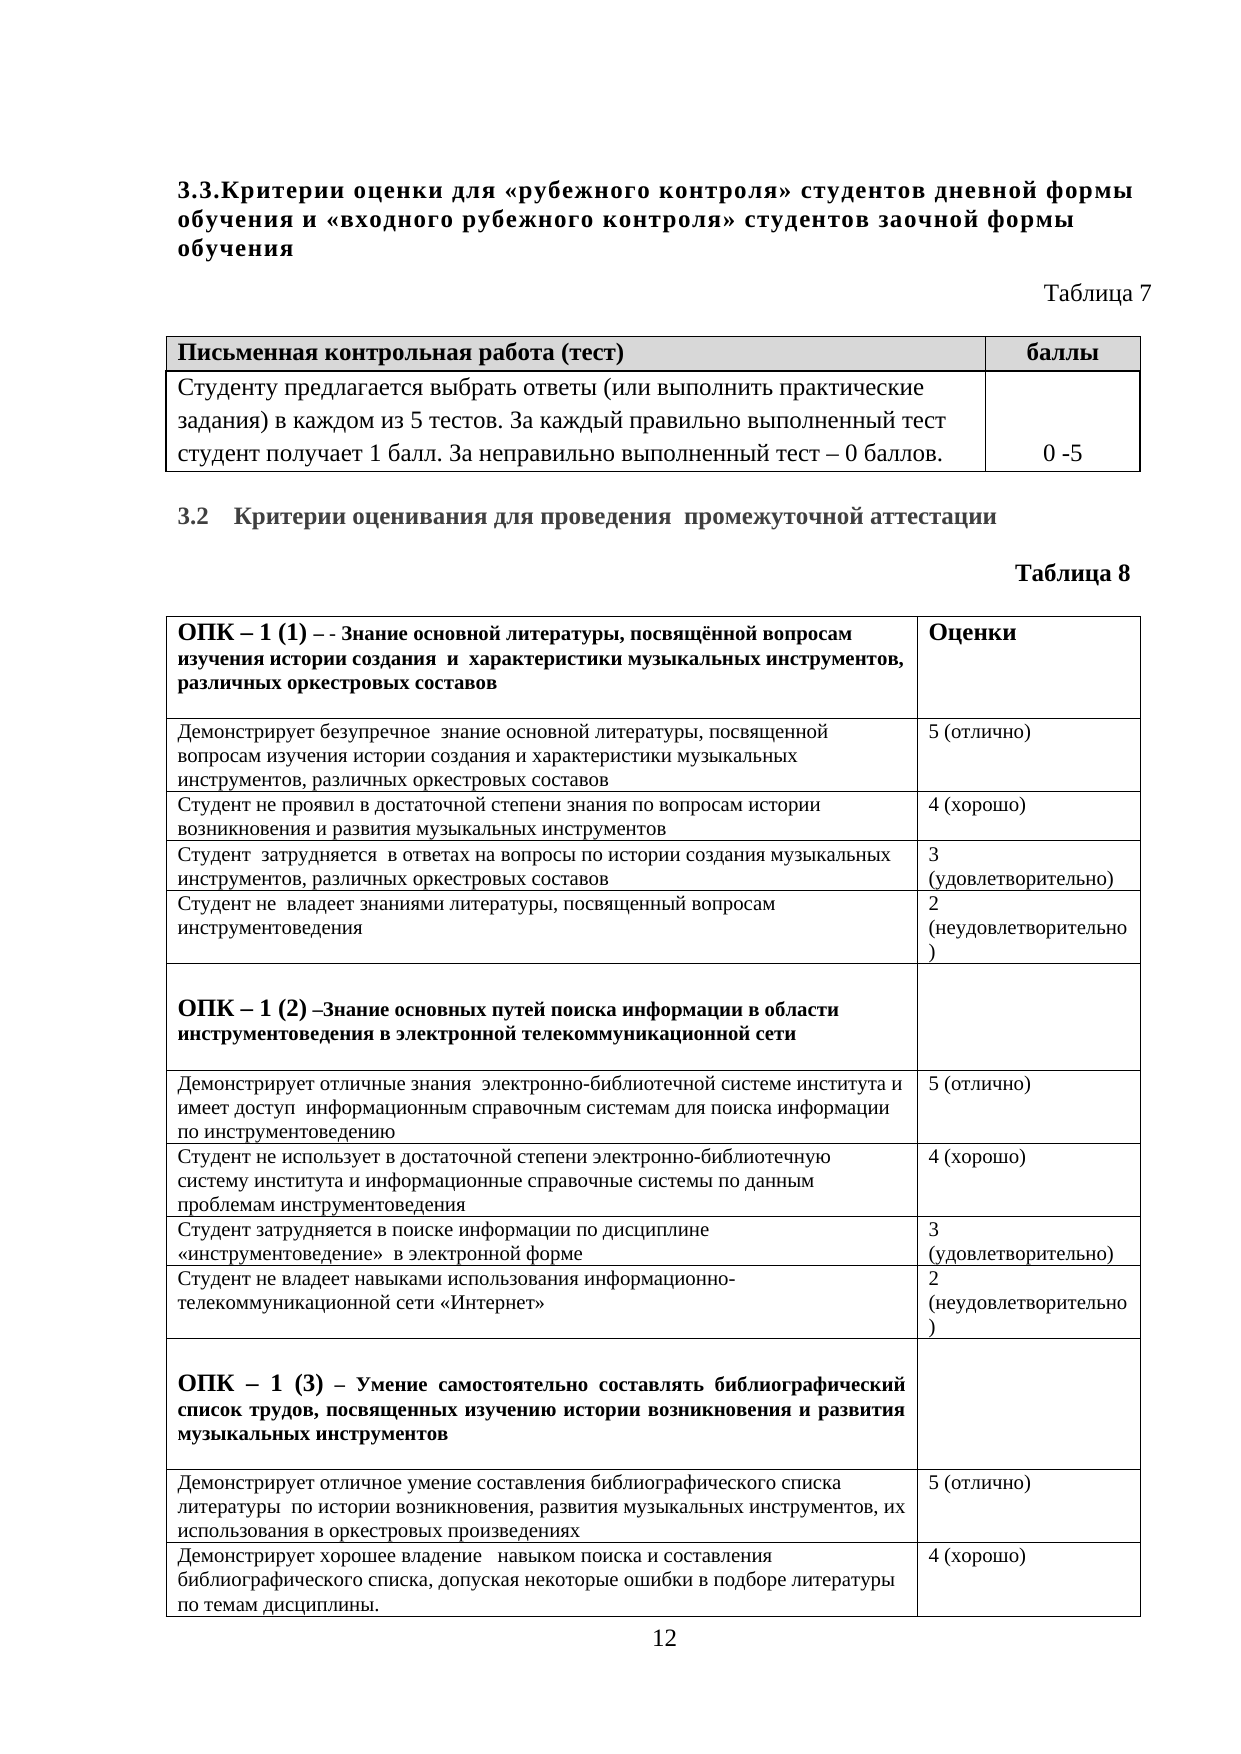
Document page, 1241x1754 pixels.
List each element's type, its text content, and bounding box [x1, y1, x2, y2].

table_cell Студенту предлагается выбрать ответы (или выполнить практические задания) в каждом из 5 тестов. За каждый правильно выполненный тест студент получает 1 балл. За неправильно выполненный тест – 0 баллов. [167, 372, 985, 471]
table_cell 4 (хорошо) [918, 1543, 1140, 1616]
table_cell Студент затрудняется в ответах на вопросы по истории создания музыкальных инструментов, различных оркестровых составов [167, 841, 917, 889]
table_cell 4 (хорошо) [918, 792, 1140, 840]
text 3.3.Критерии оценки для «рубежного контроля» студентов дневной формы обучения и «входного рубежного контроля» студентов заочной формы обучения [177, 176, 1152, 262]
table_cell Демонстрирует отличное умение составления библиографического списка литературы по истории возникновения, развития музыкальных инструментов, их использования в оркестровых произведениях [167, 1470, 917, 1542]
table_cell 3 (удовлетворительно) [918, 841, 1140, 889]
table_cell 5 (отлично) [918, 719, 1140, 791]
text Таблица 8 [215, 558, 1152, 587]
table_header Оценки [918, 617, 1140, 718]
table_cell 3 (удовлетворительно) [918, 1217, 1140, 1265]
table_header Письменная контрольная работа (тест) [167, 337, 985, 370]
table_cell ОПК – 1 (3) – Умение самостоятельно составлять библиографический список трудов, посвященных изучению истории возникновения и развития музыкальных инструментов [167, 1339, 917, 1469]
table_cell Демонстрирует хорошее владение навыком поиска и составления библиографического списка, допуская некоторые ошибки в подборе литературы по темам дисциплины. [167, 1543, 917, 1616]
text 3.2 Критерии оценивания для проведения промежуточной аттестации [177, 501, 1152, 530]
table_header баллы [986, 337, 1140, 370]
table_cell Студент затрудняется в поиске информации по дисциплине «инструментоведение» в электронной форме [167, 1217, 917, 1265]
table_cell Студент не использует в достаточной степени электронно-библиотечную систему института и информационные справочные системы по данным проблемам инструментоведения [167, 1144, 917, 1216]
table_cell Демонстрирует отличные знания электронно-библиотечной системе института и имеет доступ информационным справочным системам для поиска информации по инструментоведению [167, 1071, 917, 1143]
text Таблица 7 [252, 278, 1152, 307]
table_cell [918, 964, 1140, 1069]
table_cell 4 (хорошо) [918, 1144, 1140, 1216]
table_cell 0 -5 [986, 372, 1139, 471]
table_cell Демонстрирует безупречное знание основной литературы, посвященной вопросам изучения истории создания и характеристики музыкальных инструментов, различных оркестровых составов [167, 719, 917, 791]
table_cell Студент не владеет навыками использования информационно-телекоммуникационной сети «Интернет» [167, 1266, 917, 1338]
table_cell Студент не владеет знаниями литературы, посвященный вопросам инструментоведения [167, 891, 917, 963]
table_cell [918, 1339, 1140, 1469]
table_cell 5 (отлично) [918, 1071, 1140, 1143]
table_cell 5 (отлично) [918, 1470, 1140, 1542]
table_cell Студент не проявил в достаточной степени знания по вопросам истории возникновения и развития музыкальных инструментов [167, 792, 917, 840]
table_cell 2 (неудовлетворительно) [918, 1266, 1140, 1338]
table_header ОПК – 1 (1) – - Знание основной литературы, посвящённой вопросам изучения истории создания и характеристики музыкальных инструментов, различных оркестровых составов [167, 617, 917, 718]
table_cell 2 (неудовлетворительно) [918, 891, 1140, 963]
table_cell ОПК – 1 (2) –Знание основных путей поиска информации в области инструментоведения в электронной телекоммуникационной сети [167, 964, 917, 1069]
